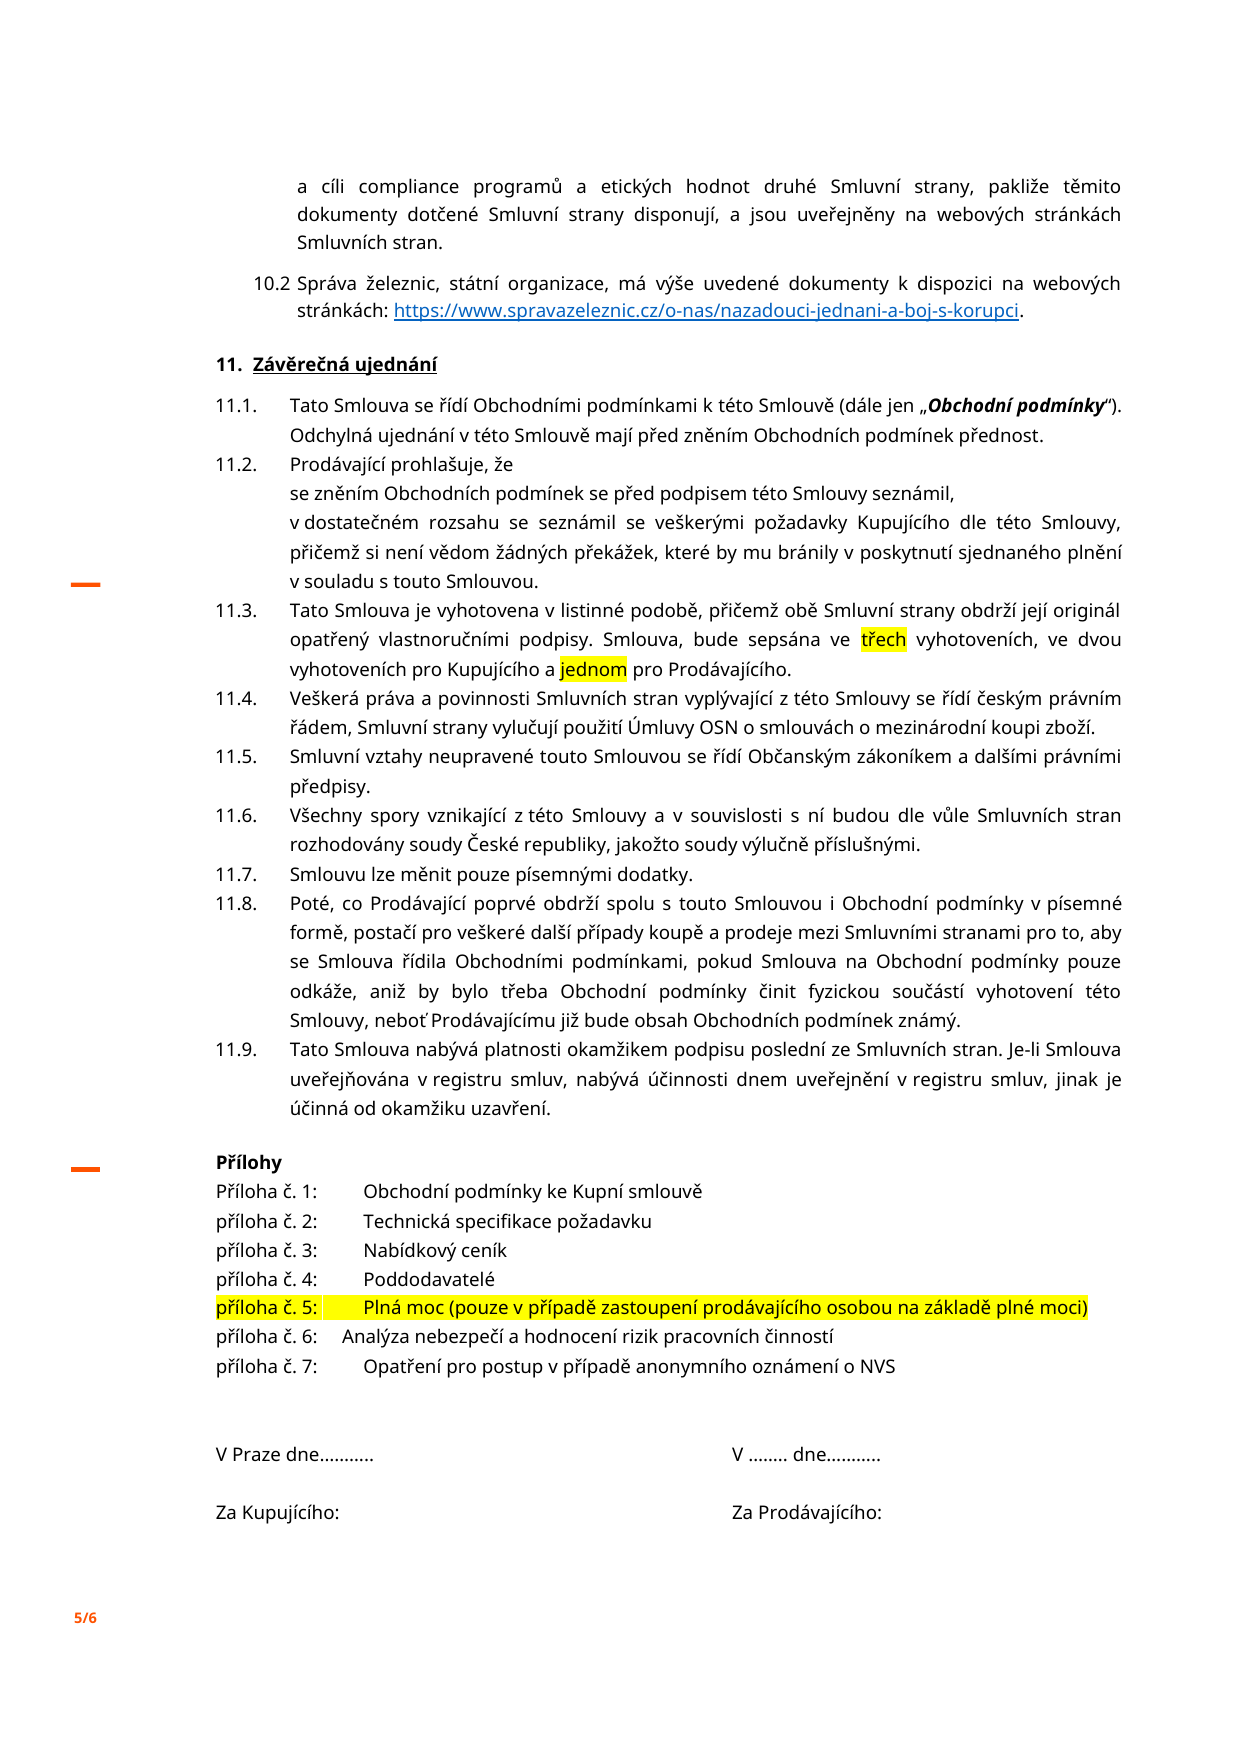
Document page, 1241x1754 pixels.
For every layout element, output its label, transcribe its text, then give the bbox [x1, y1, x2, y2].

text Za Kupujícího: Za Prodávajícího: [216, 1499, 1122, 1525]
list Tato Smlouva se řídí Obchodními podmínkami k této Smlouvě (dále jen „Obchodní podmínky“). Odchylná ujednání v této Smlouvě mají před zněním Obchodních podmínek přednost. [215, 393, 1122, 447]
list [253, 173, 1122, 255]
text příloha č. 4: Poddodavatelé [216, 1266, 1122, 1292]
list Prodávající prohlašuje, že [215, 451, 1122, 477]
text příloha č. 3: Nabídkový ceník [216, 1237, 1122, 1263]
list Tato Smlouva nabývá platnosti okamžikem podpisu poslední ze Smluvních stran. Je-li Smlouva uveřejňována v registru smluv, nabývá účinnosti dnem uveřejnění v registru smluv, jinak je účinná od okamžiku uzavření. [215, 1037, 1122, 1121]
list Tato Smlouva je vyhotovena v listinné podobě, přičemž obě Smluvní strany obdrží její originál opatřený vlastnoručními podpisy. Smlouva, bude sepsána ve třech vyhotoveních, ve dvou vyhotoveních pro Kupujícího a jednom pro Prodávajícího. [215, 597, 1122, 682]
list Smlouvu lze měnit pouze písemnými dodatky. [215, 861, 1122, 886]
list v dostatečném rozsahu se seznámil se veškerými požadavky Kupujícího dle této Smlouvy, přičemž si není vědom žádných překážek, které by mu bránily v poskytnutí sjednaného plnění v souladu s touto Smlouvou. [289, 510, 1122, 594]
list se zněním Obchodních podmínek se před podpisem této Smlouvy seznámil, [289, 480, 1122, 506]
list Poté, co Prodávající poprvé obdrží spolu s touto Smlouvou i Obchodní podmínky v písemné formě, postačí pro veškeré další případy koupě a prodeje mezi Smluvními stranami pro to, aby se Smlouva řídila Obchodními podmínkami, pokud Smlouva na Obchodní podmínky pouze odkáže, aniž by bylo třeba Obchodní podmínky činit fyzickou součástí vyhotovení této Smlouvy, neboť Prodávajícímu již bude obsah Obchodních podmínek známý. [215, 890, 1122, 1033]
text příloha č. 7: Opatření pro postup v případě anonymního oznámení o NVS [216, 1353, 1122, 1378]
list Veškerá práva a povinnosti Smluvních stran vyplývající z této Smlouvy se řídí českým právním řádem, Smluvní strany vylučují použití Úmluvy OSN o smlouvách o mezinárodní koupi zboží. [215, 685, 1122, 740]
text příloha č. 2: Technická specifikace požadavku [216, 1208, 1122, 1233]
text příloha č. 5: Plná moc (pouze v případě zastoupení prodávajícího osobou na základě plné moci) [216, 1294, 1122, 1320]
text Přílohy [216, 1149, 1122, 1175]
text V Praze dne……….. V …….. dne……….. [216, 1441, 1122, 1466]
text příloha č. 6: Analýza nebezpečí a hodnocení rizik pracovních činností [216, 1324, 1122, 1349]
text Příloha č. 1: Obchodní podmínky ke Kupní smlouvě [216, 1179, 1122, 1204]
list Všechny spory vznikající z této Smlouvy a v souvislosti s ní budou dle vůle Smluvních stran rozhodovány soudy České republiky, jakožto soudy výlučně příslušnými. [215, 802, 1122, 857]
subtitle Závěrečná ujednání [216, 351, 1122, 376]
list Správa železnic, státní organizace, má výše uvedené dokumenty k dispozici na webových stránkách: https://www.spravazeleznic.cz/o-nas/nazadouci-jednani-a-boj-s-korupci. [253, 270, 1122, 323]
list Smluvní vztahy neupravené touto Smlouvou se řídí Občanským zákoníkem a dalšími právními předpisy. [215, 744, 1122, 799]
